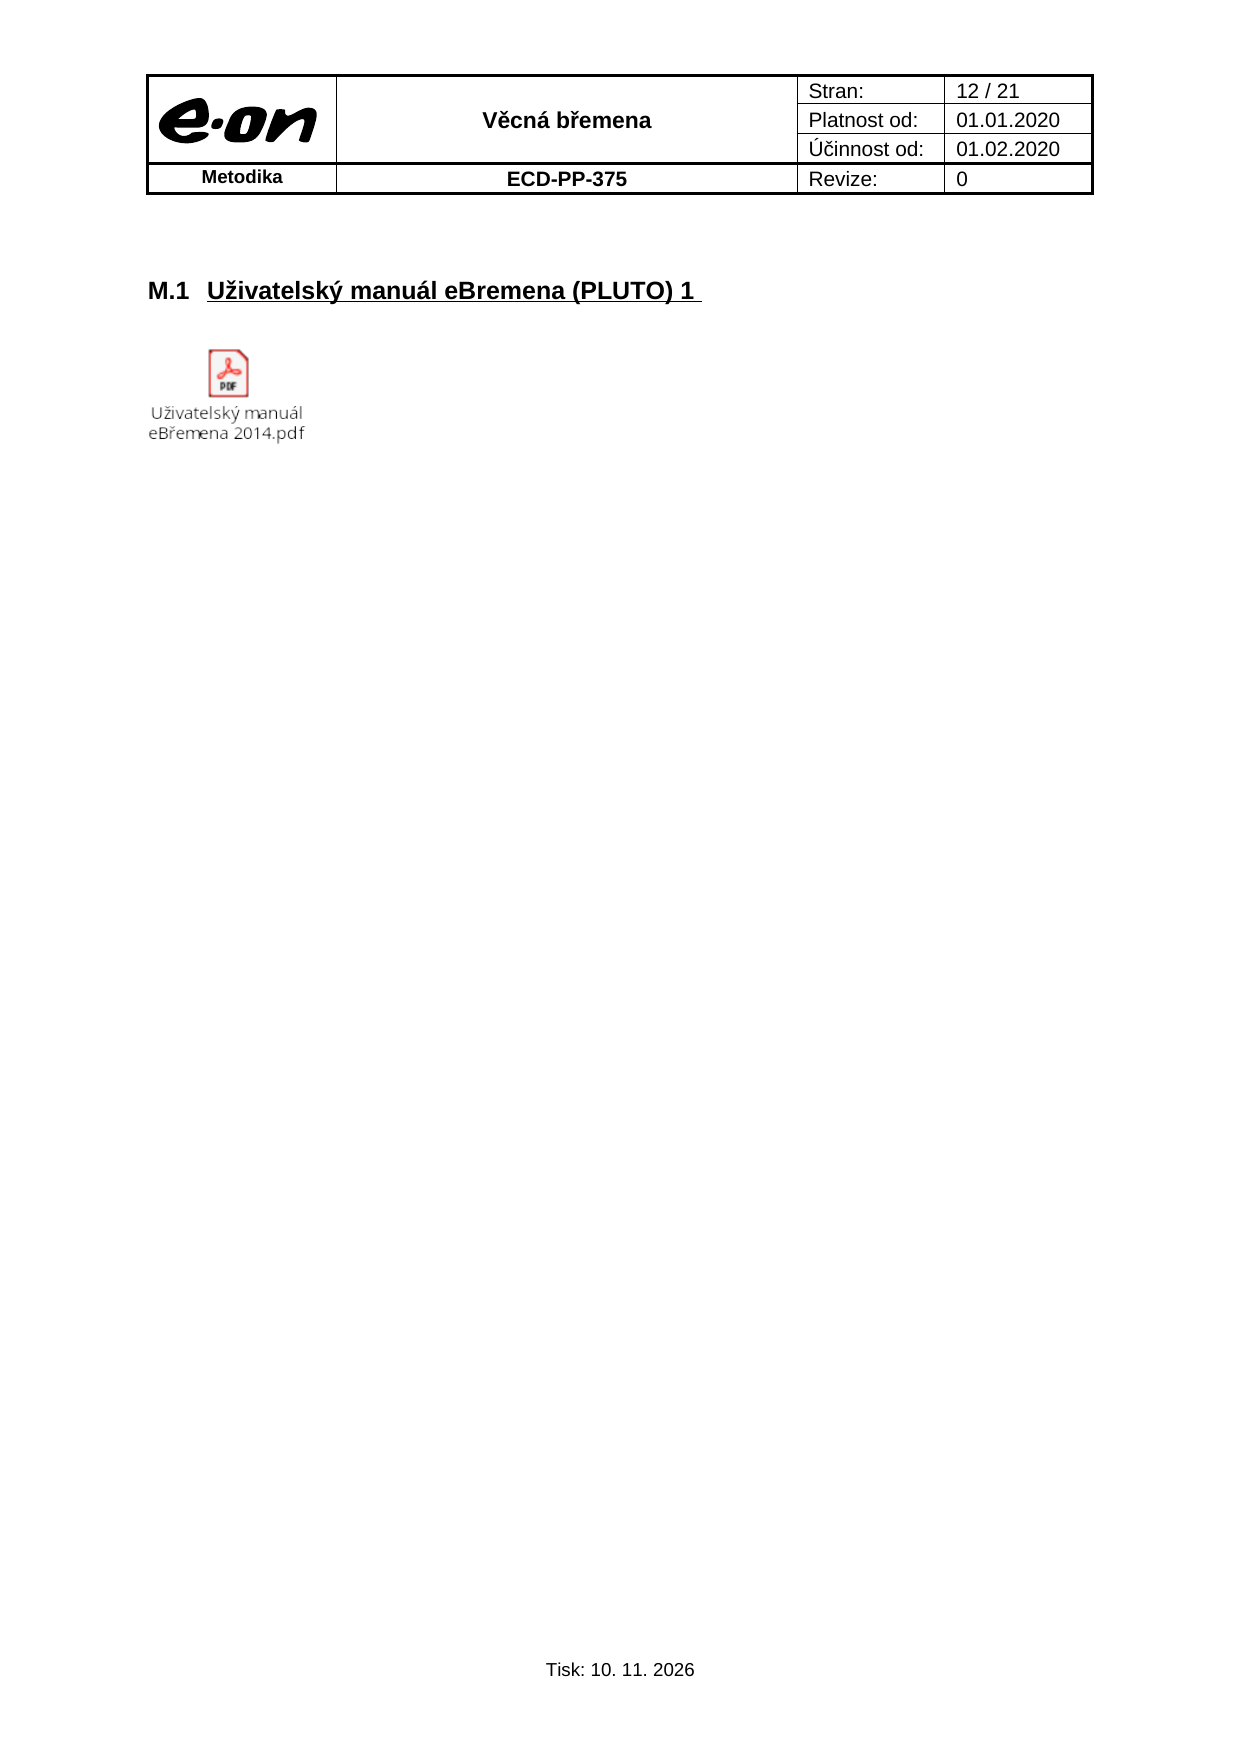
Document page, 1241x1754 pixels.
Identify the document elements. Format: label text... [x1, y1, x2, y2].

list Uživatelský manuál eBremena (PLUTO) 1 [148, 276, 1092, 305]
